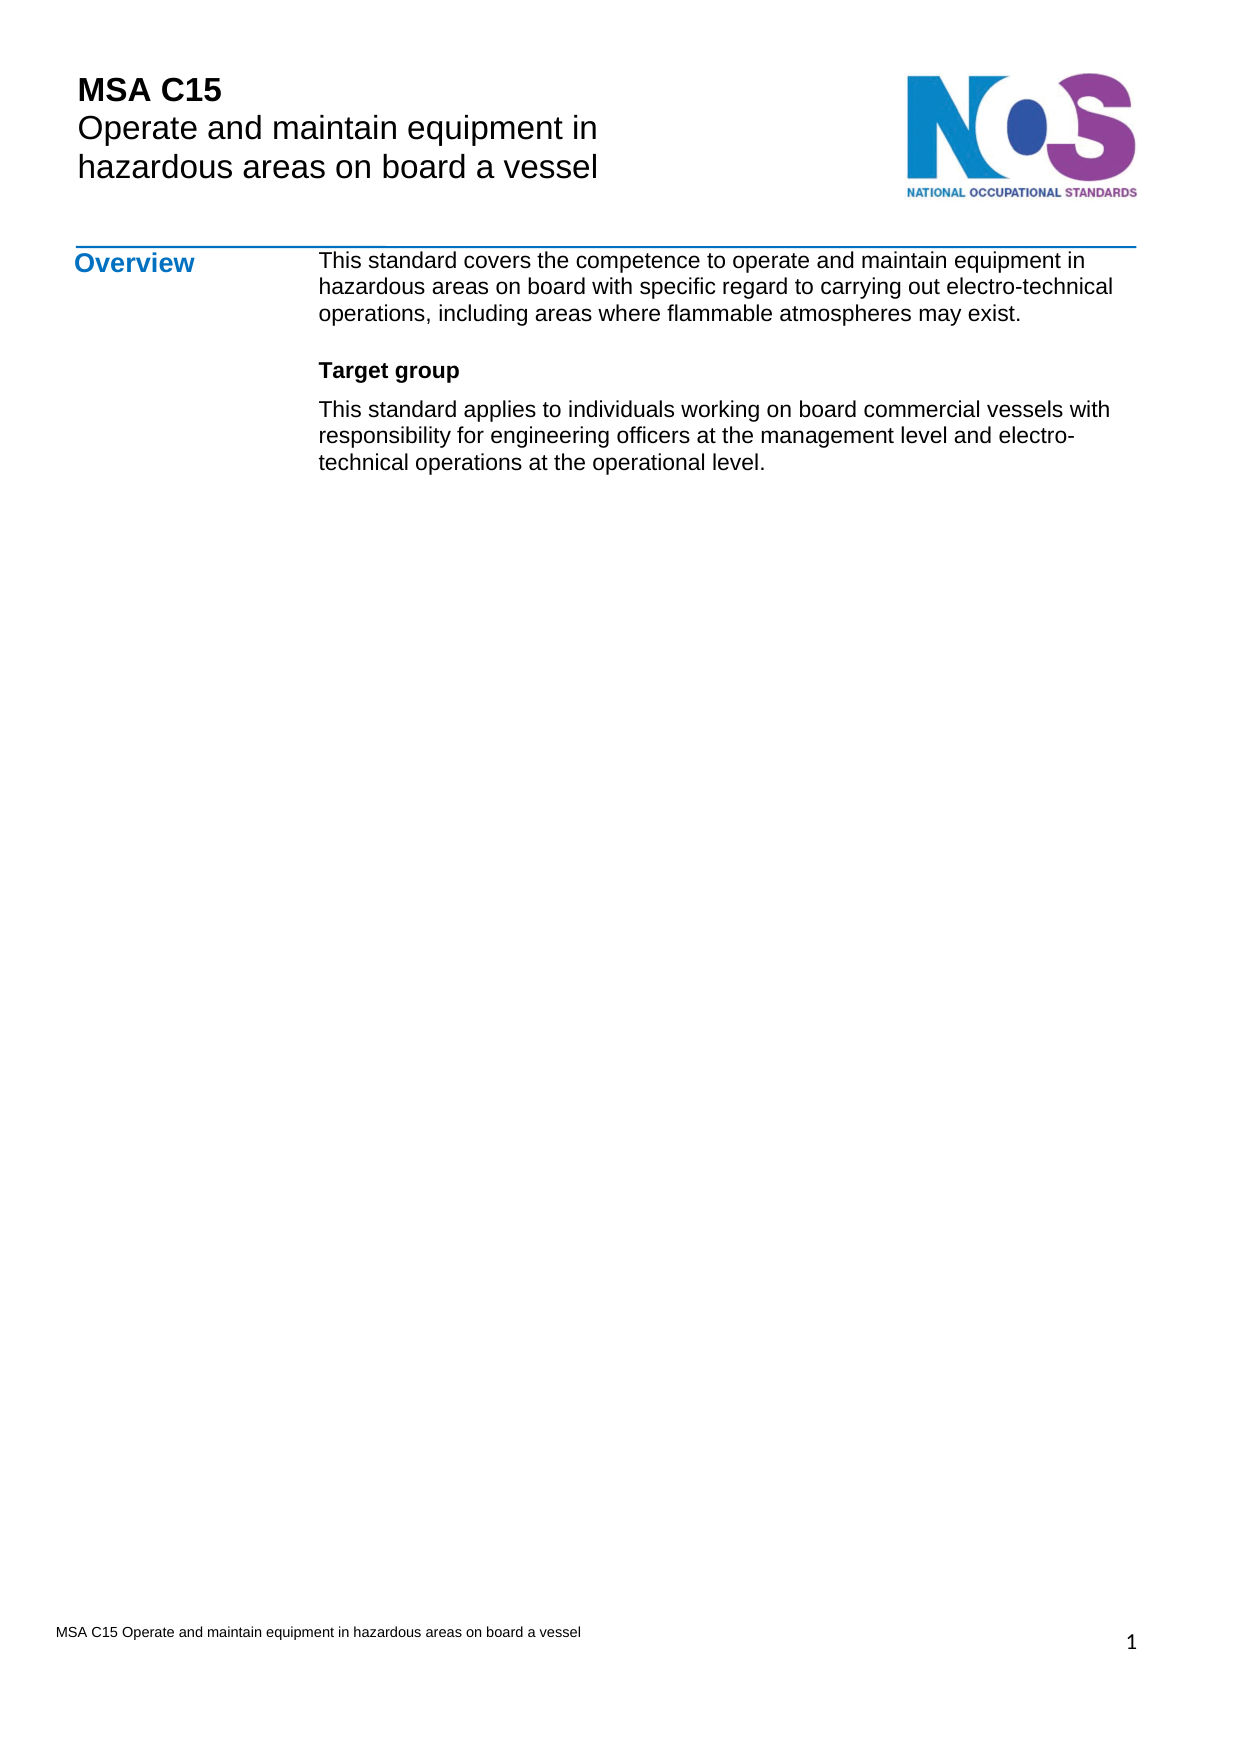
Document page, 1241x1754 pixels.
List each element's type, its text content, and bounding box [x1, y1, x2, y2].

picture [904, 73, 1138, 223]
table_header This standard covers the competence to operate and maintain equipment in hazardous areas on board with specific regard to carrying out electro-technical operations, including areas where flammable atmospheres may exist. Target group This standard applies to individuals working on board commercial vessels with responsibility for engineering officers at the management level and electro-technical operations at the operational level. [307, 249, 1137, 569]
table_header Overview [63, 247, 307, 569]
